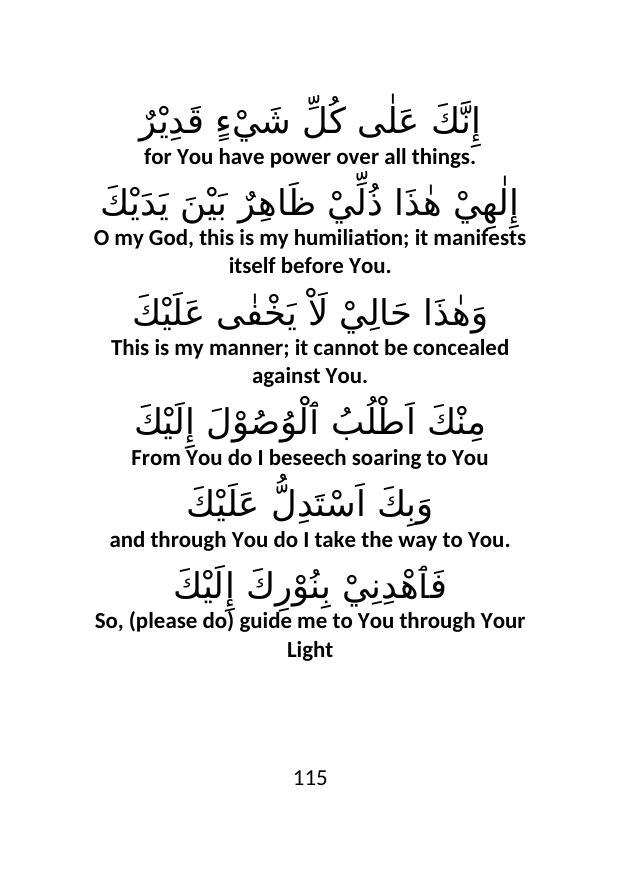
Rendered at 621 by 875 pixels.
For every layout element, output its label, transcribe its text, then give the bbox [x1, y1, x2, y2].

text for You have power over all things. [90, 142, 530, 170]
text O my God, this is my humiliation; it manifests itself before You. [90, 223, 530, 279]
text إِلٰهِيْ هٰذَا ذُلِّيْ ظَاهِرٌ بَيْنَ يَدَيْكَ [90, 182, 530, 223]
text This is my manner; it cannot be concealed against You. [90, 333, 530, 389]
text وَبِكَ اَسْتَدِلُّ عَلَيْكَ [90, 484, 530, 525]
text مِنْكَ اَطْلُبُ ٱلْوُصُوْلَ إِلَيْكَ [90, 402, 530, 443]
text إِنَّكَ عَلٰى كُلِّ شَيْءٍ قَدِيْرٌ [90, 101, 530, 142]
text and through You do I take the way to You. [90, 525, 530, 553]
text وَهٰذَا حَالِيْ لَاْ يَخْفٰى عَلَيْكَ [90, 292, 530, 333]
text So, (please do) guide me to You through Your Light [90, 607, 530, 663]
text From You do I beseech soaring to You [90, 443, 530, 471]
text فَٱهْدِنِيْ بِنُوْرِكَ إِلَيْكَ [90, 565, 530, 607]
